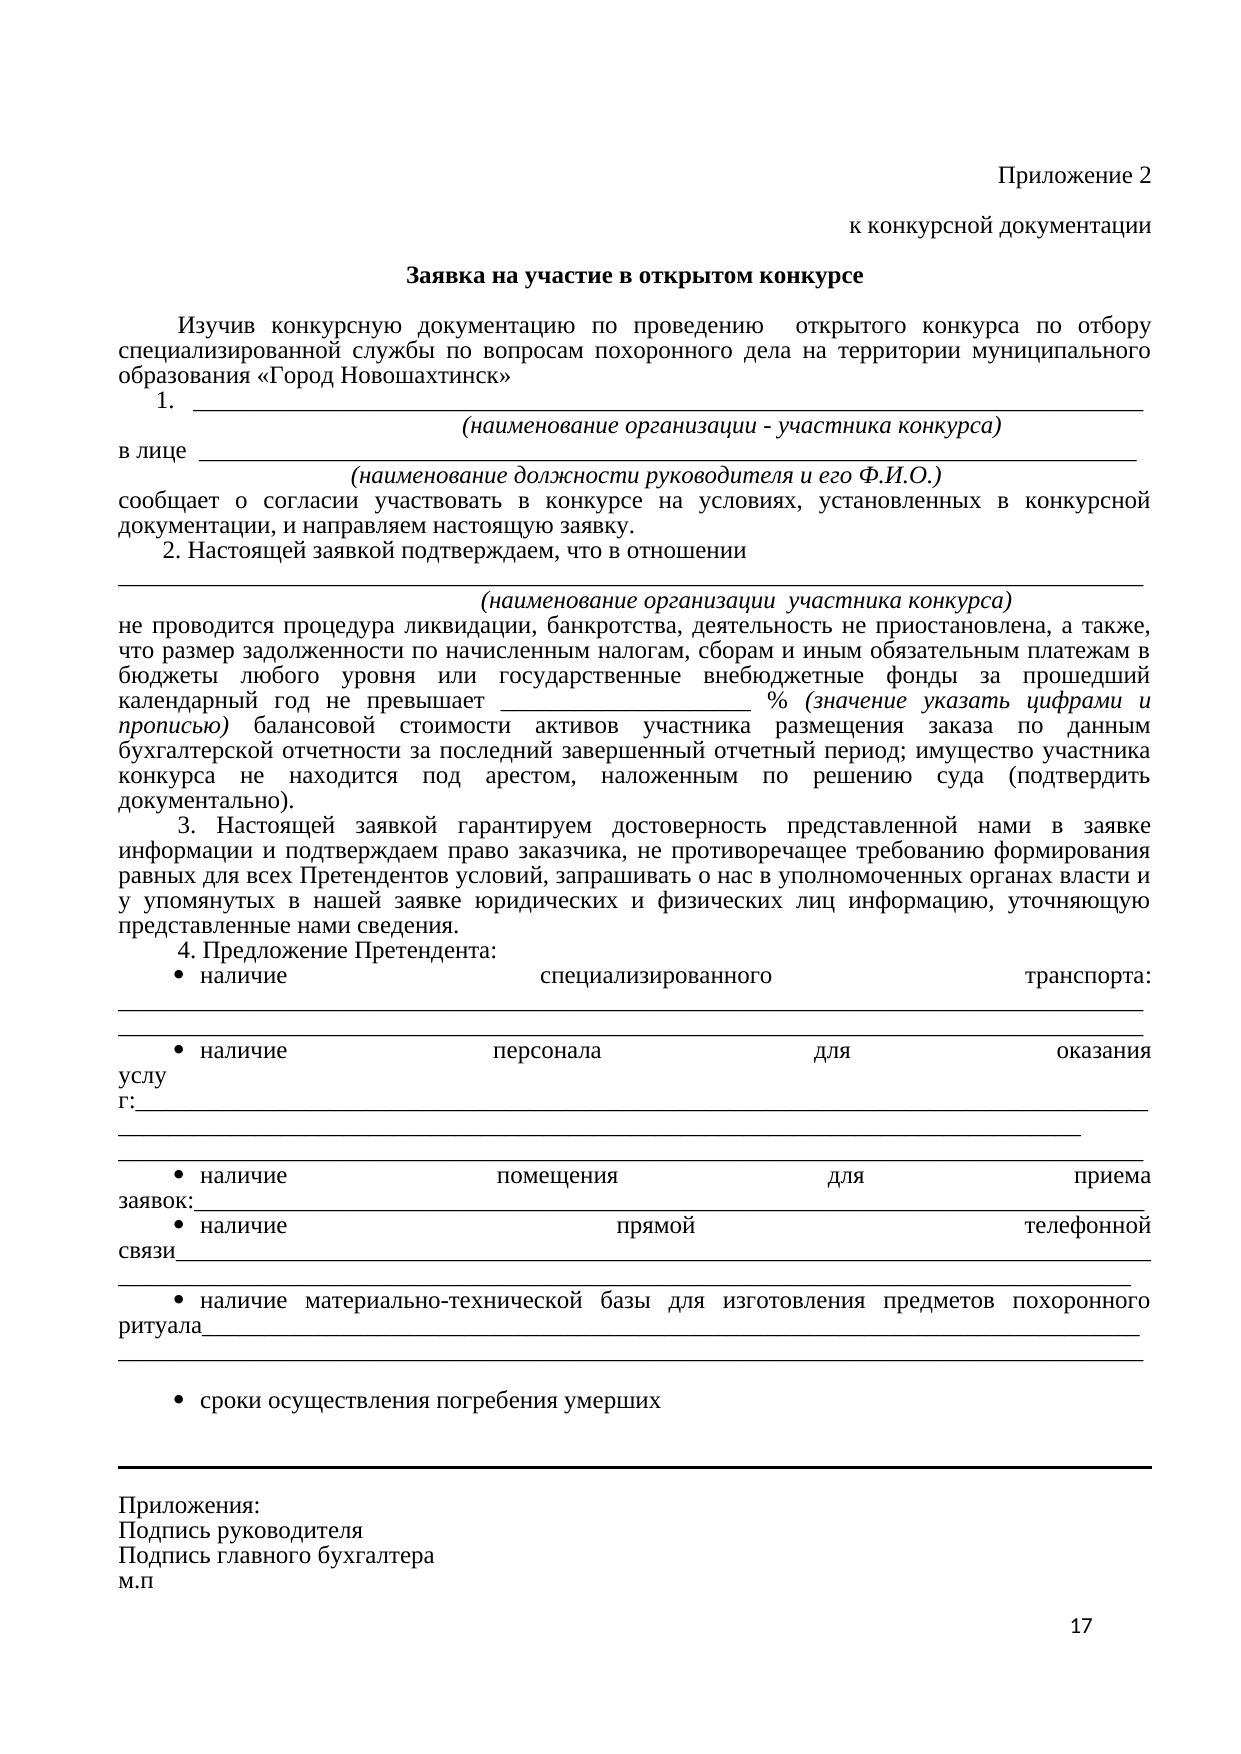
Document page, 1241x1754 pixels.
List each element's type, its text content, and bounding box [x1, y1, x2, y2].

list наличие материально-технической базы для изготовления предметов похоронного ритуала_____________________________________________________________________________________________________________________________________________________________ [118, 1289, 1152, 1364]
text Изучив конкурсную документацию по проведению открытого конкурса по отбору специализированной службы по вопросам похоронного дела на территории муниципального образования «Город Новошахтинск» [118, 314, 1152, 389]
text Подпись главного бухгалтера [118, 1544, 1152, 1569]
text 2. Настоящей заявкой подтверждаем, что в отношении [118, 539, 1152, 564]
text 4. Предложение Претендента: [118, 939, 1152, 964]
text 3. Настоящей заявкой гарантируем достоверность представленной нами в заявке информации и подтверждаем право заказчика, не противоречащее требованию формирования равных для всех Претендентов условий, запрашивать о нас в уполномоченных органах власти и у упомянутых в нашей заявке юридических и физических лиц информацию, уточняющую представленные нами сведения. [118, 814, 1152, 939]
text м.п [118, 1569, 1152, 1594]
text (наименование организации участника конкурса) [118, 589, 1152, 614]
list наличие прямой телефонной связи_______________________________________________________________________________________________________________________________________________________________ [118, 1214, 1152, 1289]
text (наименование должности руководителя и его Ф.И.О.) [118, 464, 1152, 489]
text __________________________________________________________________________________ [118, 564, 1152, 589]
text Приложение 2 [118, 164, 1152, 189]
text сообщает о согласии участвовать в конкурсе на условиях, установленных в конкурсной документации, и направляем настоящую заявку. [118, 489, 1152, 539]
text в лице ___________________________________________________________________________ [118, 439, 1152, 464]
text (наименование организации - участника конкурса) [156, 414, 1152, 439]
list наличие специализированного транспорта: ____________________________________________________________________________________________________________________________________________________________________ [118, 964, 1152, 1039]
text Подпись руководителя [118, 1519, 1152, 1544]
text к конкурсной документации [118, 214, 1152, 239]
list наличие персонала для оказания услуг:______________________________________________________________________________________________________________________________________________________________ [118, 1039, 1152, 1139]
text не проводится процедура ликвидации, банкротства, деятельность не приостановлена, а также, что размер задолженности по начисленным налогам, сборам и иным обязательным платежам в бюджеты любого уровня или государственные внебюджетные фонды за прошедший календарный год не превышает ____________________ % (значение указать цифрами и прописью) балансовой стоимости активов участника размещения заказа по данным бухгалтерской отчетности за последний завершенный отчетный период; имущество участника конкурса не находится под арестом, наложенным по решению суда (подтвердить документально). [118, 614, 1152, 814]
text __________________________________________________________________________________ [118, 1139, 1152, 1164]
text Заявка на участие в открытом конкурсе [118, 264, 1152, 289]
list сроки осуществления погребения умерших [118, 1389, 1152, 1414]
list ____________________________________________________________________________ [156, 389, 1152, 414]
list наличие помещения для приема заявок:____________________________________________________________________________ [118, 1164, 1152, 1214]
text Приложения: [118, 1494, 1152, 1519]
